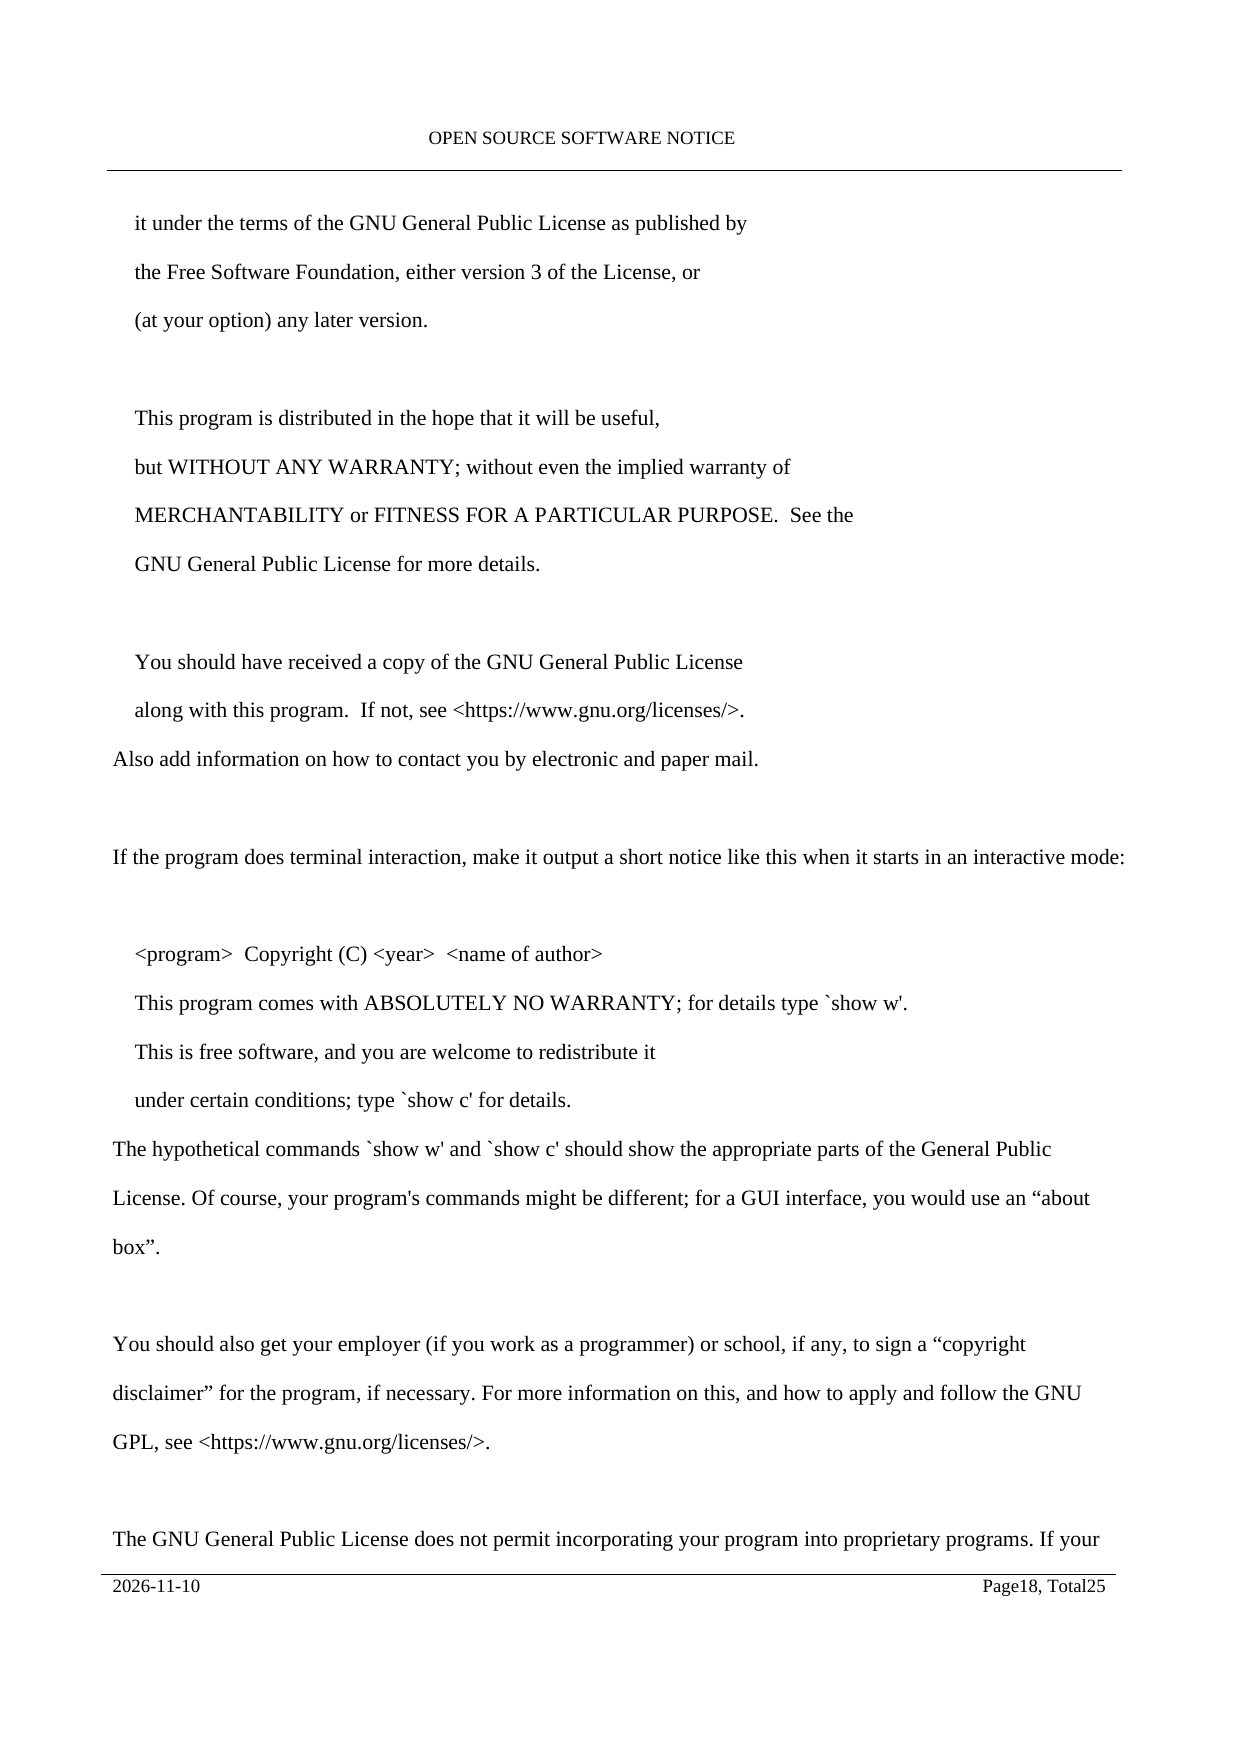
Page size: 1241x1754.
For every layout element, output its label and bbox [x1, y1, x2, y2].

text [112, 206, 1128, 1555]
